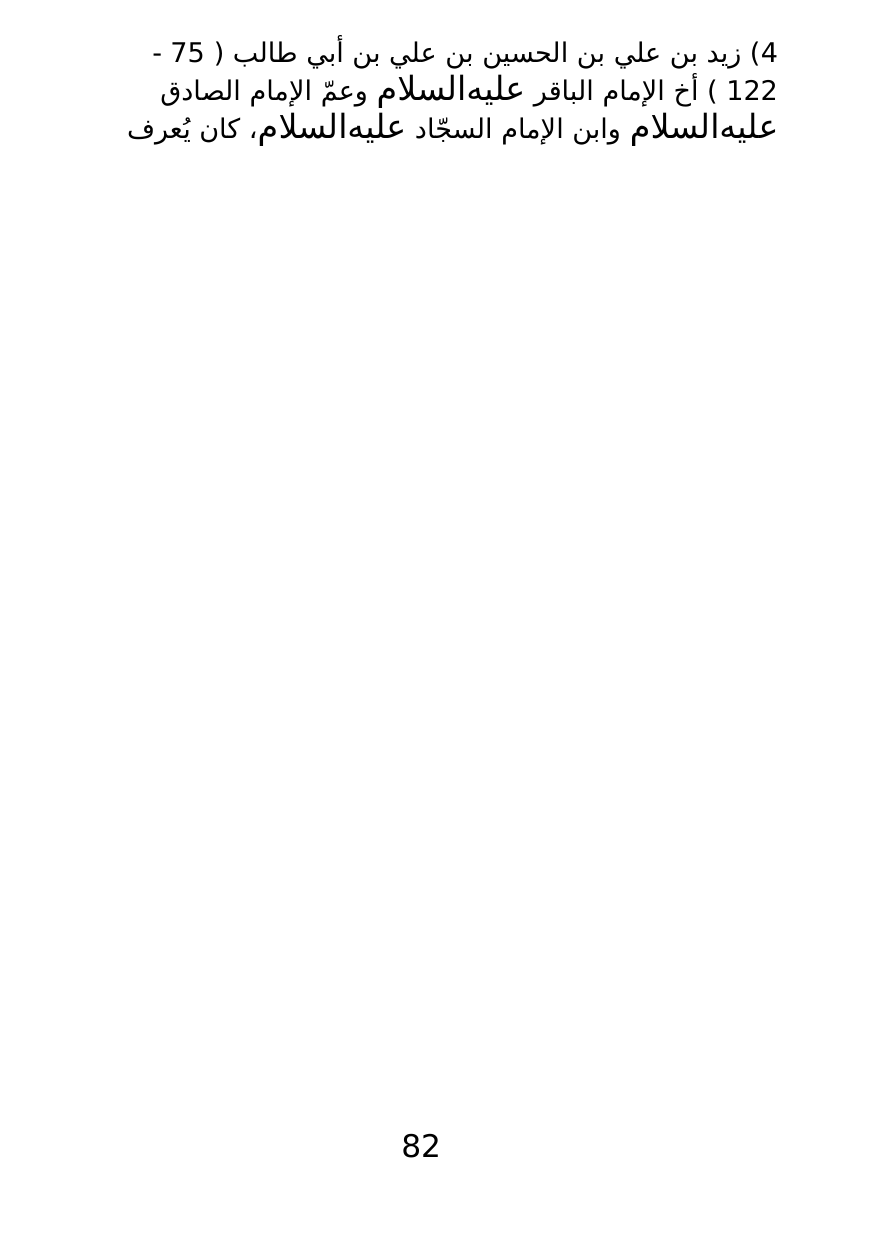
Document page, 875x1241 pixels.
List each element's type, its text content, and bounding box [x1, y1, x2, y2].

text 4) زيد بن علي بن الحسين بن علي بن أبي طالب ( 75 - 122 ) أخ الإمام الباقر عليه‌السلام وعمّ الإمام الصادق عليه‌السلام وابن الإمام السجّاد عليه‌السلام، كان يُعرف [94, 37, 778, 147]
